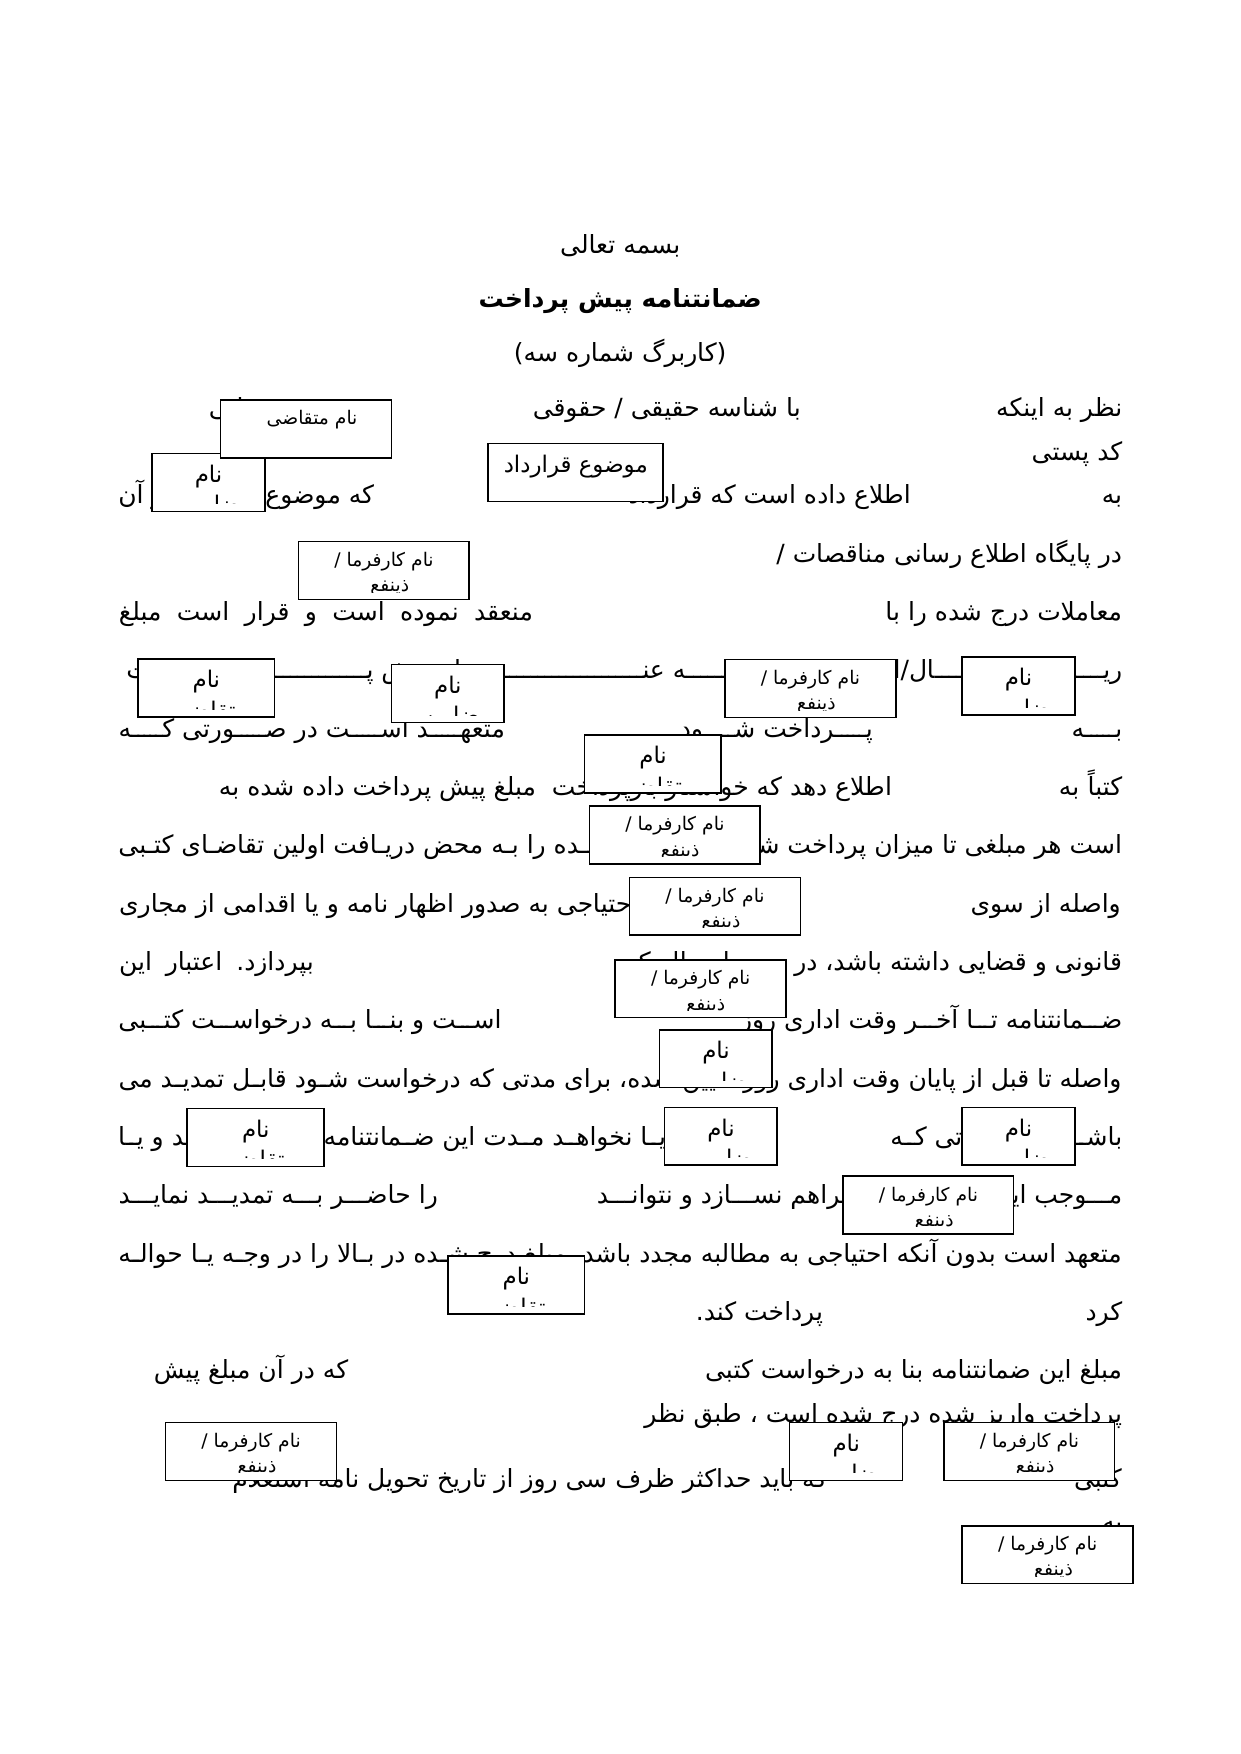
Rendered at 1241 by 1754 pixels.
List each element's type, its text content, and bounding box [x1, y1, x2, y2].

text نظر به اینکه با شناسه حقیقی / حقوقی به نشانی کد پستی [118, 393, 1122, 466]
text بسمه تعالی [118, 230, 1122, 259]
text به اطلاع داده است که قرارداد که موضوع ارجاع کار آن در پایگاه اطلاع رسانی مناقصات / [118, 480, 1122, 568]
text مبلغ این ضمانتنامه بنا به درخواست کتبی که در آن مبلغ پیش پرداخت واریز شده درج شده است ، طبق نظر [118, 1355, 1122, 1428]
text کتبی که باید حداکثر ظرف سی روز از تاریخ تحویل نامه استعلام به [118, 1464, 1122, 1537]
text معاملات درج شده را با منعقد نموده است و قرار است مبلغ ریال/ارز به عنوان پیش پرداخت به پرداخت شود متعهد است در صورتی که کتباً به اطلاع دهد که خواستار بازپرداخت مبلغ پیش پرداخت داده شده به است هر مبلغی تا میزان پرداخت شده مستهلک نشده را به محض دریافت اولین تقاضای کتبی واصله از سوی بدون اینکه احتیاجی به صدور اظهار نامه و یا اقدامی از مجاری قانونی و قضایی داشته باشد، در وجه یا حواله کرد بپردازد. اعتبار این ضمانتنامه تا آخر وقت اداری روز است و بنا به درخواست کتبی واصله تا قبل از پایان وقت اداری روز تعیین شده، برای مدتی که درخواست شود قابل تمدید می باشد ودرصورتی که نتواند یا نخواهد مدت این ضمانتنامه را تمدید کند و یا موجب این تمدید را فراهم نسازد و نتواند را حاضر به تمدید نماید متعهد است بدون آنکه احتیاجی به مطالبه مجدد باشد، مبلغ درج شده در بالا را در وجه یا حواله کرد پرداخت کند. [118, 597, 1122, 1326]
text (کاربرگ شماره سه) [118, 338, 1122, 368]
text ضمانتنامه پیش پرداخت [118, 284, 1122, 313]
